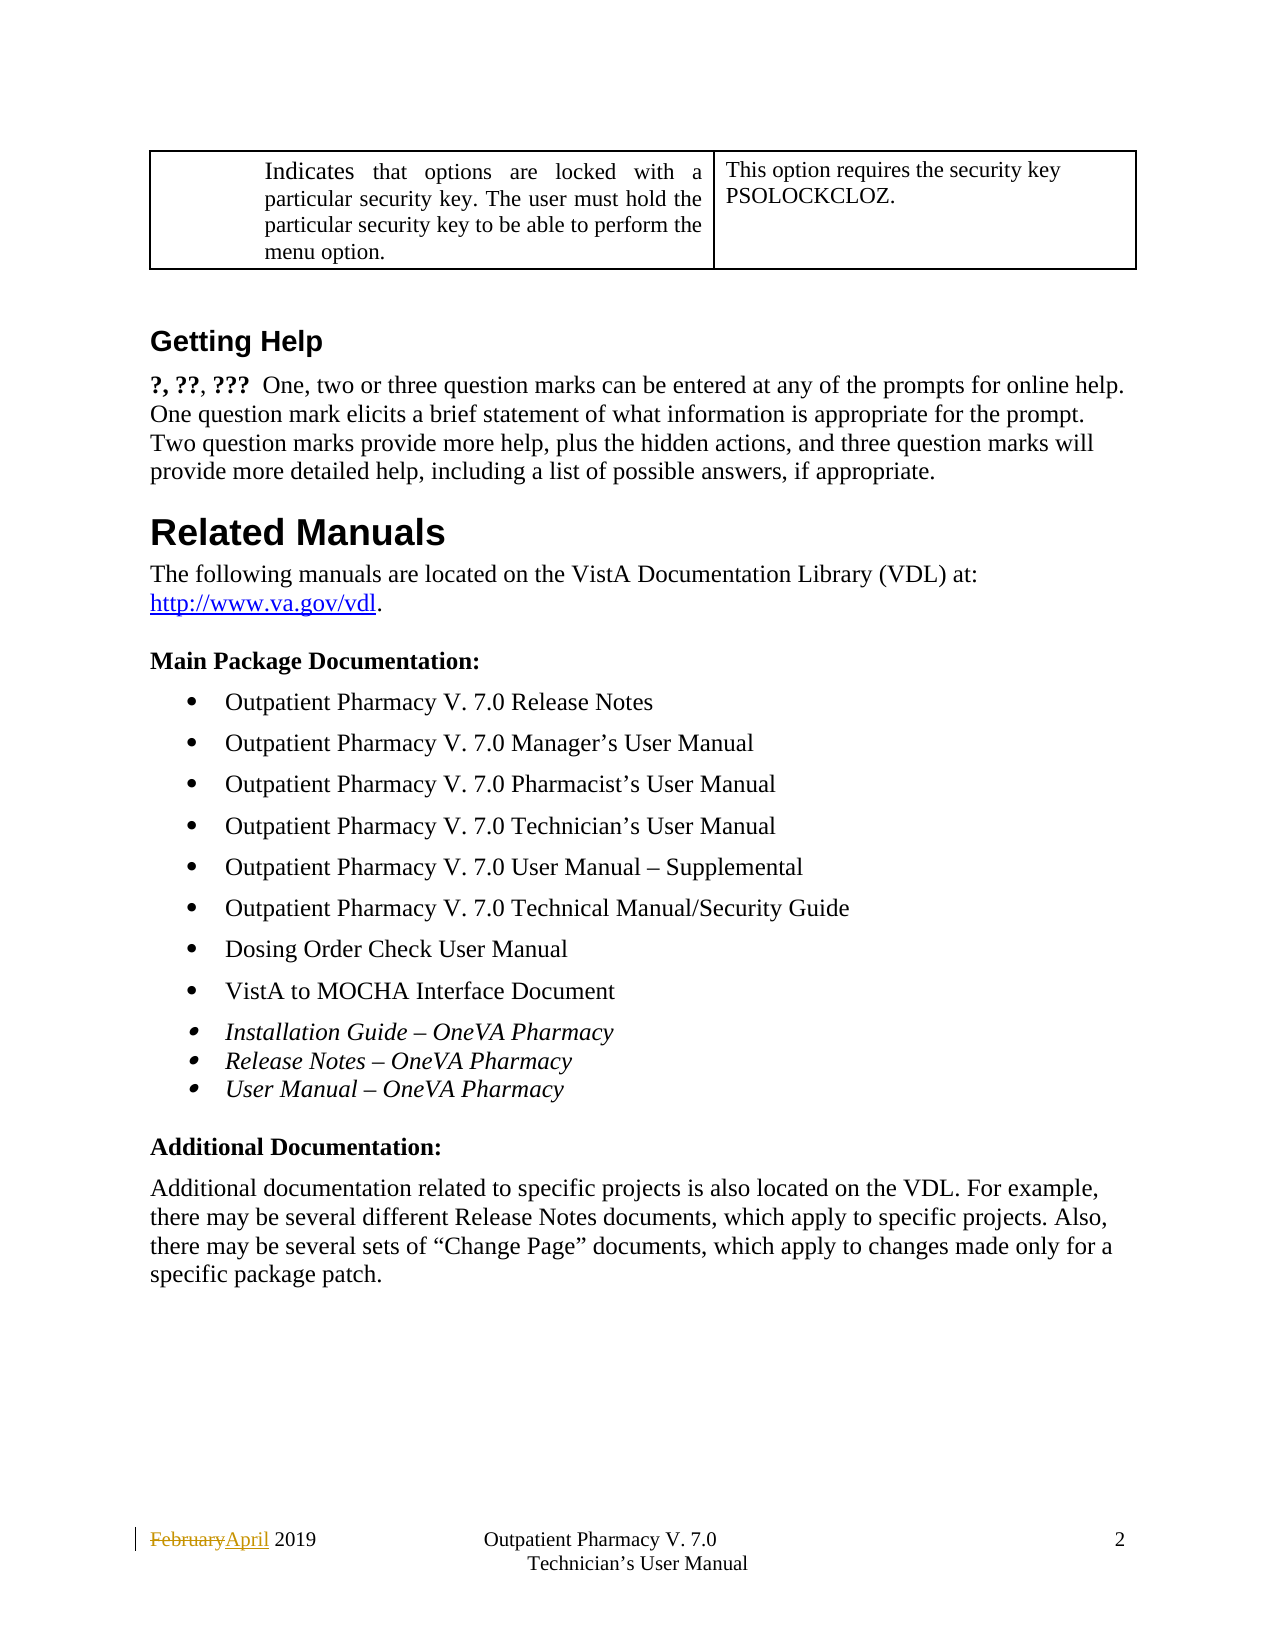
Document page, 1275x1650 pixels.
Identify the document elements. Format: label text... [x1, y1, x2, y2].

text ?, ??, ??? One, two or three question marks can be entered at any of the prompts for online help. One question mark elicits a brief statement of what information is appropriate for the prompt. Two question marks provide more help, plus the hidden actions, and three question marks will provide more detailed help, including a list of possible answers, if appropriate. [150, 370, 1125, 485]
list Installation Guide – OneVA Pharmacy [187, 1017, 1125, 1046]
text Additional documentation related to specific projects is also located on the VDL. For example, there may be several different Release Notes documents, which apply to specific projects. Also, there may be several sets of “Change Page” documents, which apply to changes made only for a specific package patch. [150, 1173, 1125, 1288]
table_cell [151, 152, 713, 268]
list Outpatient Pharmacy V. 7.0 Technical Manual/Security Guide [187, 893, 1125, 922]
subtitle Getting Help [150, 324, 1125, 358]
subtitle Related Manuals [150, 510, 1125, 553]
list Outpatient Pharmacy V. 7.0 Release Notes [187, 687, 1125, 716]
text The following manuals are located on the VistA Documentation Library (VDL) at: http://www.va.gov/vdl. [150, 559, 1125, 617]
list VistA to MOCHA Interface Document [187, 976, 1125, 1004]
list Release Notes – OneVA Pharmacy [187, 1046, 1125, 1074]
list Outpatient Pharmacy V. 7.0 User Manual – Supplemental [187, 852, 1125, 881]
list User Manual – OneVA Pharmacy [187, 1074, 1125, 1103]
list Outpatient Pharmacy V. 7.0 Manager’s User Manual [187, 728, 1125, 757]
list Dosing Order Check User Manual [187, 934, 1125, 963]
list Outpatient Pharmacy V. 7.0 Technician’s User Manual [187, 811, 1125, 839]
text Main Package Documentation: [150, 646, 1125, 674]
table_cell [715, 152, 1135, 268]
text Additional Documentation: [150, 1132, 1125, 1161]
list Outpatient Pharmacy V. 7.0 Pharmacist’s User Manual [187, 769, 1125, 798]
